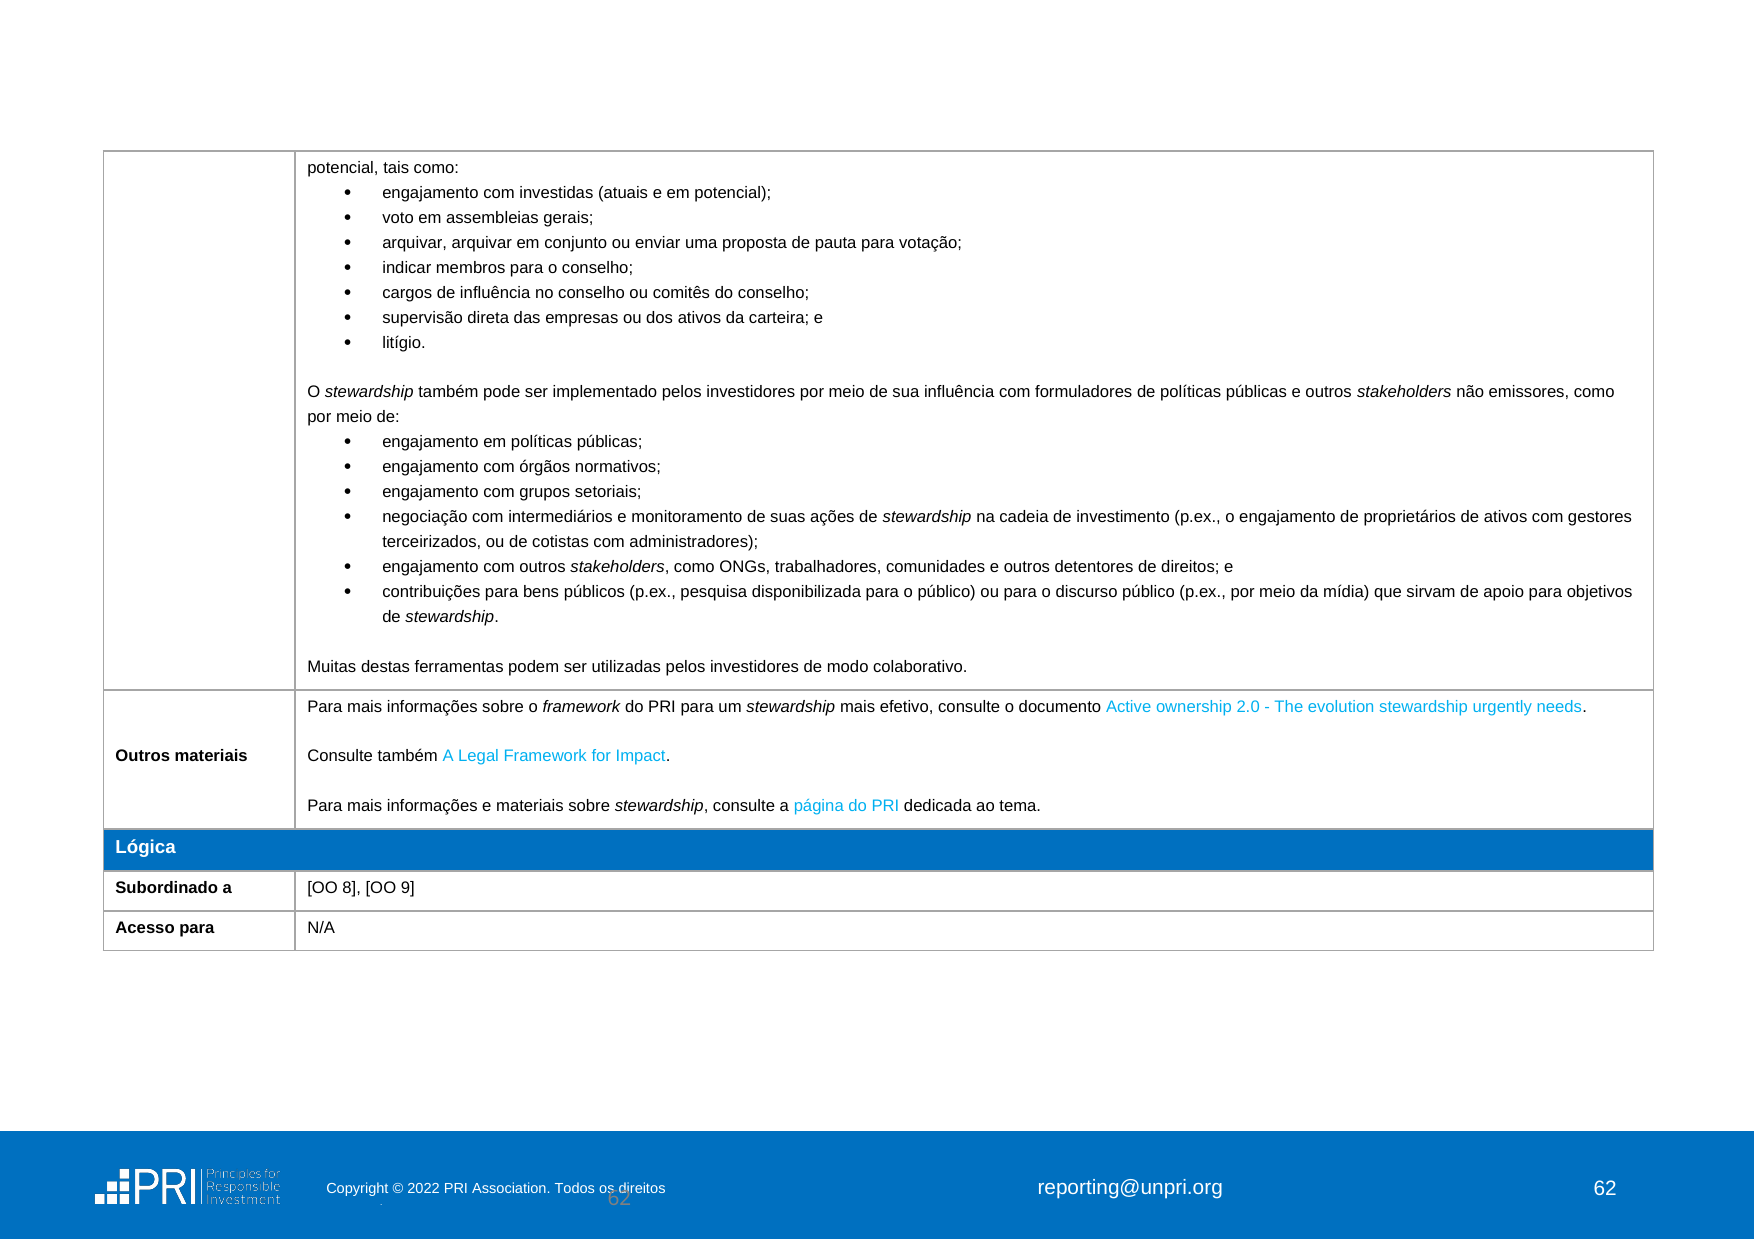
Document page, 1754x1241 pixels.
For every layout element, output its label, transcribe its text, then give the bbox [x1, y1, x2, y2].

table_cell [OO 8], [OO 9] [296, 872, 1653, 910]
table_cell Subordinado a [104, 872, 294, 910]
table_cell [104, 152, 294, 689]
table_cell Lógica [104, 830, 1653, 870]
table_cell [296, 152, 1653, 689]
picture [92, 1166, 282, 1207]
table_cell Acesso para [104, 912, 294, 950]
table_cell Outros materiais [104, 691, 294, 828]
table_cell Para mais informações sobre o framework do PRI para um stewardship mais efetivo, consulte o documento Active ownership 2.0 - The evolution stewardship urgently needs. Consulte também A Legal Framework for Impact. Para mais informações e materiais sobre stewardship, consulte a página do PRI dedicada ao tema. [296, 691, 1653, 828]
table_cell N/A [296, 912, 1653, 950]
